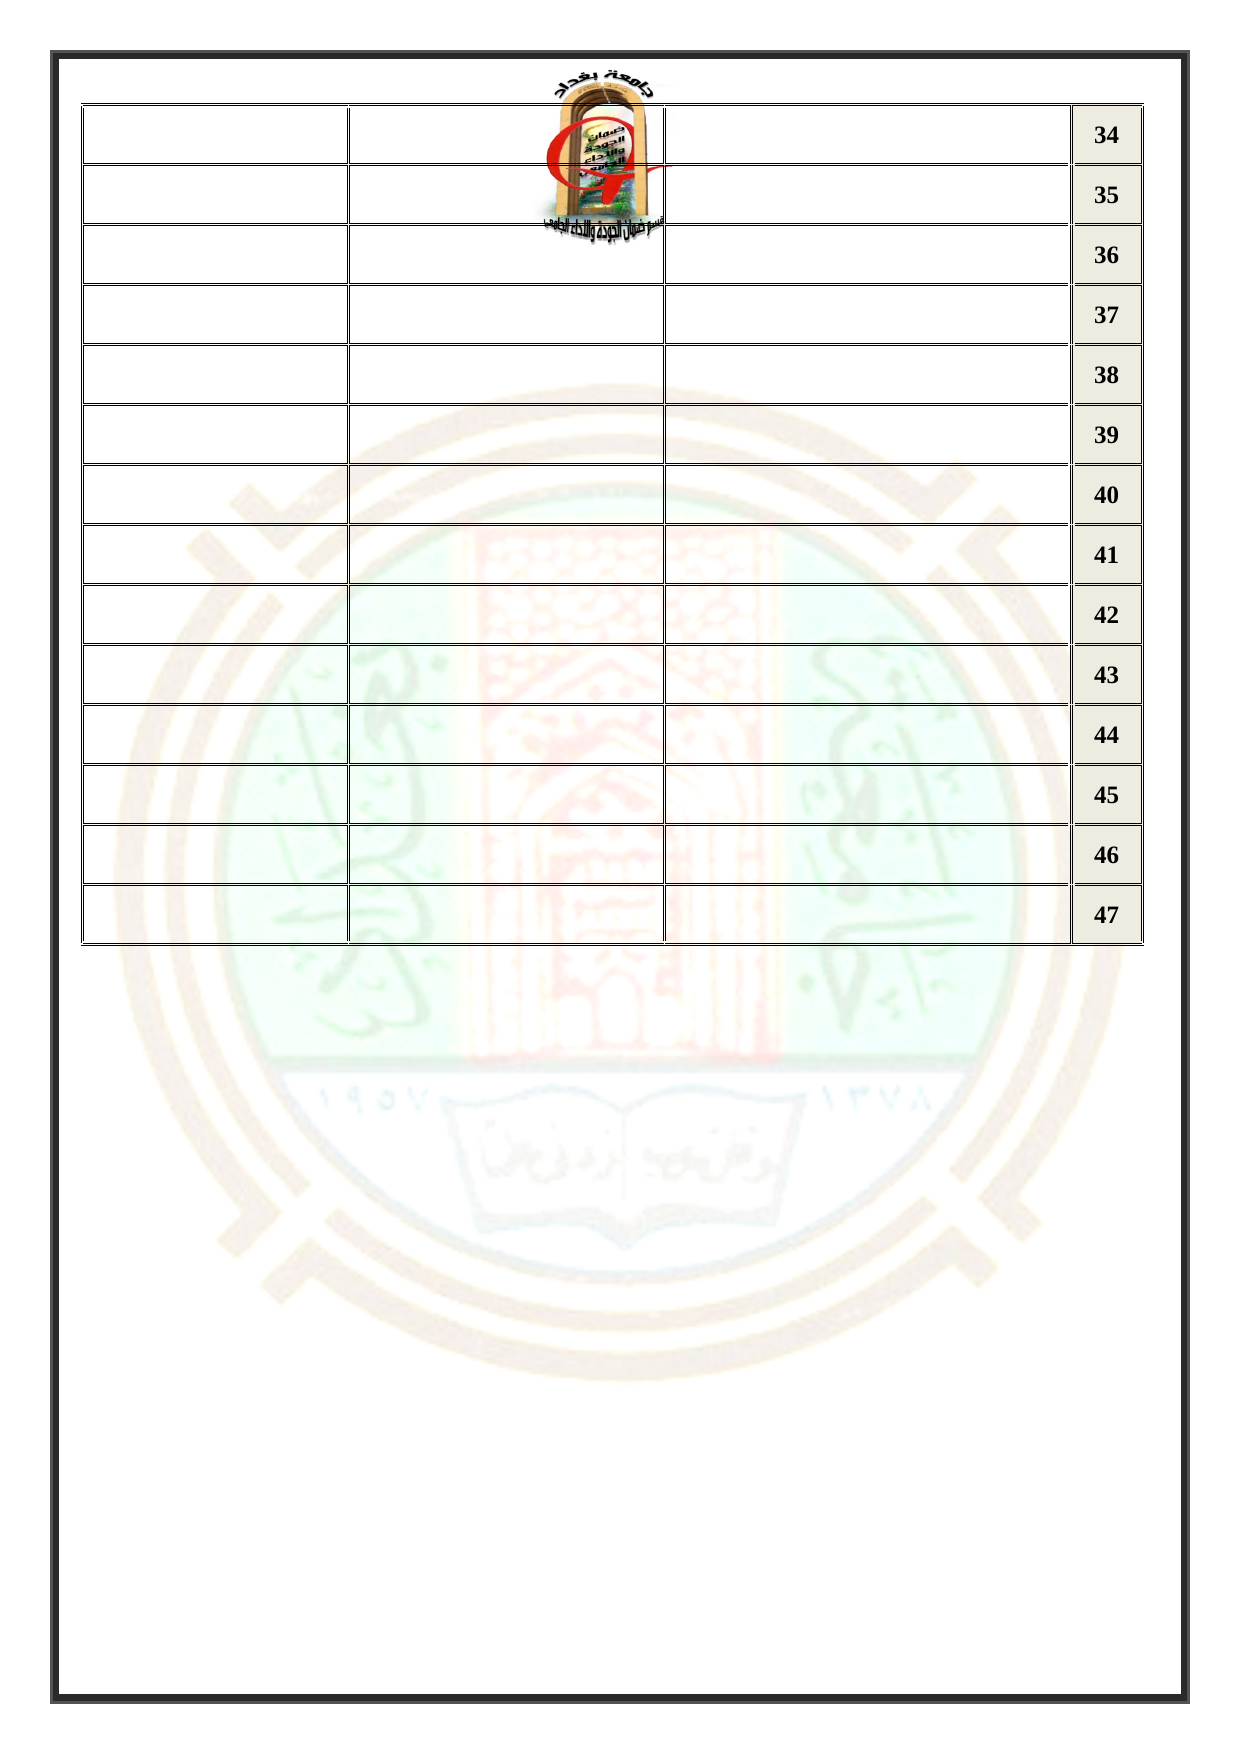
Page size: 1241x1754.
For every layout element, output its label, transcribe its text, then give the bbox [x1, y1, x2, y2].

table_cell [84, 286, 347, 343]
table_cell [350, 826, 663, 883]
table_cell [666, 523, 1070, 583]
table_cell [666, 223, 1070, 283]
table_cell 43 [1073, 643, 1141, 703]
table_cell 44 [1073, 703, 1141, 763]
table_cell [84, 826, 347, 883]
table_cell [350, 406, 663, 463]
table_cell 46 [1073, 823, 1141, 883]
table_cell [350, 766, 663, 823]
table_cell [83, 883, 349, 943]
table_cell 47 [1073, 883, 1142, 943]
table_cell [350, 226, 663, 283]
table_cell [84, 646, 347, 703]
table_cell 35 [1073, 163, 1141, 223]
table_cell 41 [1073, 523, 1141, 583]
table_cell [349, 886, 664, 943]
table_cell 45 [1073, 763, 1141, 823]
table_cell [350, 166, 663, 223]
table_cell 42 [1073, 583, 1141, 643]
table_cell [666, 283, 1070, 343]
table_cell 39 [1073, 403, 1141, 463]
table_cell [350, 526, 663, 583]
table_cell 38 [1073, 343, 1141, 403]
table_cell [350, 646, 663, 703]
table_cell [666, 763, 1070, 823]
table_cell [84, 706, 347, 763]
table_cell [350, 286, 663, 343]
table_cell [666, 343, 1070, 403]
table_cell [84, 586, 347, 643]
picture [533, 67, 677, 103]
table_cell [666, 703, 1070, 763]
table_cell [83, 104, 349, 163]
table_cell [664, 883, 1070, 943]
table_cell [666, 823, 1070, 883]
table_cell 36 [1073, 223, 1141, 283]
table_cell 37 [1073, 283, 1141, 343]
table_cell [84, 526, 347, 583]
table_cell [666, 163, 1070, 223]
table_cell [84, 766, 347, 823]
table_cell [84, 226, 347, 283]
table_cell [350, 706, 663, 763]
table_cell [349, 106, 664, 163]
table_cell 40 [1073, 463, 1141, 523]
table_cell [666, 463, 1070, 523]
table_cell 34 [1073, 106, 1142, 163]
table_cell [84, 406, 347, 463]
table_cell [664, 106, 1070, 163]
table_cell [84, 466, 347, 523]
table_cell [84, 166, 347, 223]
table_cell [350, 586, 663, 643]
table_cell [666, 643, 1070, 703]
table_cell [350, 346, 663, 403]
table_cell [666, 403, 1070, 463]
table_cell [84, 346, 347, 403]
table_cell [350, 466, 663, 523]
table_cell [666, 583, 1070, 643]
